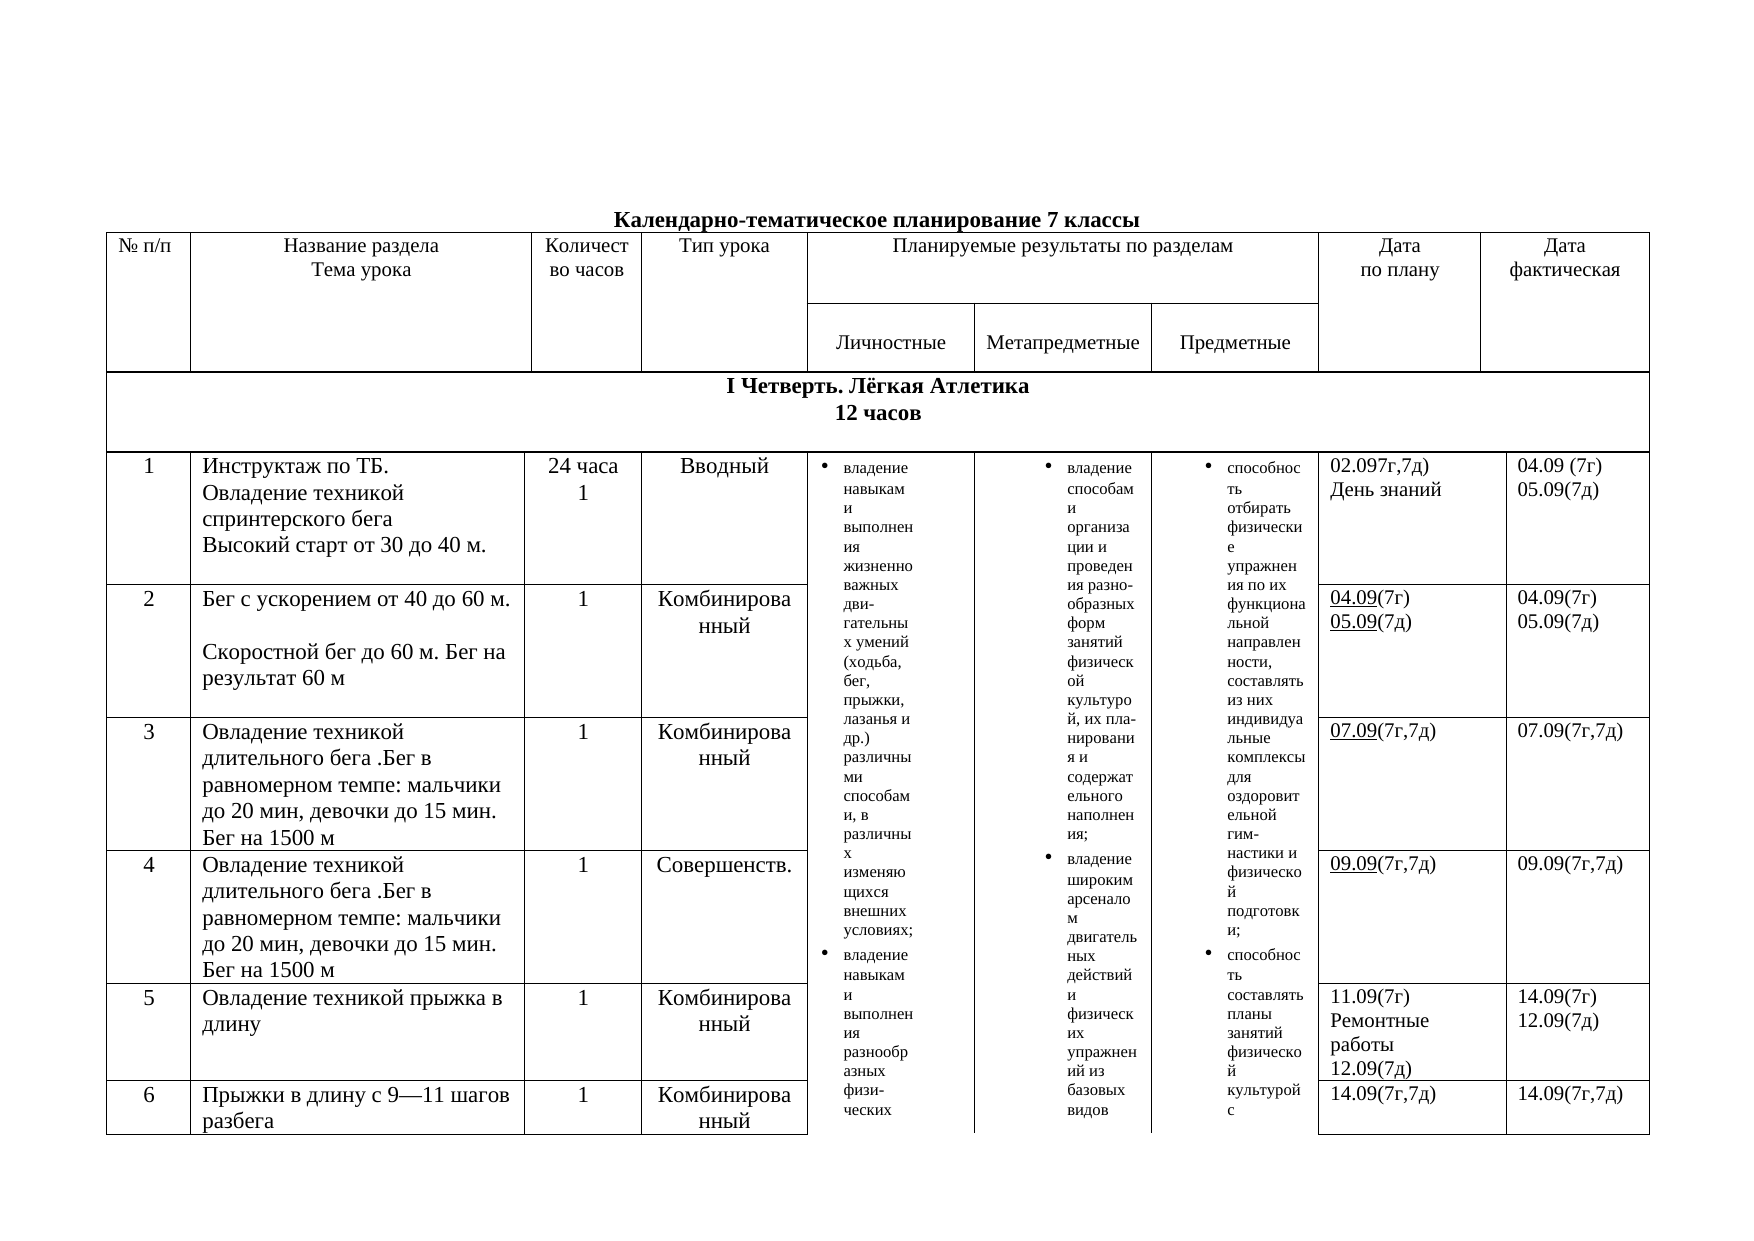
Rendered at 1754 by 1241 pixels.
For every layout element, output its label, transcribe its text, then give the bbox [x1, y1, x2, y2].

table_cell 1 [525, 851, 641, 983]
table_cell 09.09(7г,7д) [1319, 851, 1506, 983]
table_cell владение способами организации и проведения разнообразных форм занятий физической культурой, их планирования и содержательного наполнения; владение широким арсеналом двигательных действий и физических упражнений из базовых видов спорта и оздоровительной физической культуры, активное их использование в самостоятельно организуемой спортивно- оздоровительной и физкультурно-оздоровительной деятельности; владение способами наблюдения за показателями индивидуального здоровья, физического развития и физической подготовленности [975, 453, 1151, 1134]
table_cell Овладение техникой длительного бега .Бег в равномерном темпе: мальчики до 20 мин, девочки до 15 мин. Бег на [191, 851, 524, 983]
table_cell 1 [107, 453, 190, 584]
table_cell 14.09(7г,7д) [1319, 1081, 1506, 1134]
table_header Планируемые результаты по разделам [808, 233, 1318, 303]
table_cell 07.09(7г,7д) [1319, 718, 1506, 850]
table_cell 1 [525, 1081, 641, 1134]
table_cell 1 [525, 585, 641, 717]
table_cell Комбинированный [642, 984, 807, 1080]
table_cell 5 [107, 984, 190, 1080]
table_cell Предметные [1152, 304, 1318, 371]
text Календарно-тематическое планирование 7 классы [118, 206, 1636, 232]
table_cell 14.09(7г,7д) [1507, 1081, 1649, 1134]
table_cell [191, 1081, 524, 1134]
table_cell 24 часа 1 [525, 453, 641, 584]
table_cell Совершенств. [642, 851, 807, 983]
table_cell 09.09(7г,7д) [1507, 851, 1649, 983]
table_cell Комбинированный [642, 585, 807, 717]
table_cell 04.09(7г) 05.09(7д) [1507, 585, 1649, 717]
table_cell 1 [525, 718, 641, 850]
table_cell Вводный [642, 453, 807, 584]
table_cell 4 [107, 851, 190, 983]
table_header Название раздела Тема урока [191, 233, 531, 371]
table_header № п/п [107, 233, 190, 371]
table_cell Инструктаж по ТБ. Овладение техникой спринтерского бега Высокий старт от 30 до . [191, 453, 524, 584]
table_cell Метапредметные [975, 304, 1151, 371]
table_cell Овладение техникой прыжка в длину [191, 984, 524, 1080]
table_cell Овладение техникой длительного бега .Бег в равномерном темпе: мальчики до 20 мин, девочки до 15 мин. Бег на [191, 718, 524, 850]
table_cell способность отбирать физические упражнения по их функциональной направленности, составлять из них индивидуальные комплексы для оздоровительной гимнастики и физической подготовки; способность составлять планы занятий физической культурой с различной педагогической направленностью, регулировать величину физической нагрузки в зависимости от задач занятия и индивидуальных особенностей организма; способность проводить самостоятельные занятия по освоению новых двигательных действий и развитию основных физических качеств, контролировать и анализировать эффективность этих занятий. [1151, 453, 1318, 1134]
table_cell 07.09(7г,7д) [1507, 718, 1649, 850]
table_cell 11.09(7г) Ремонтные работы 12.09(7д) [1319, 984, 1506, 1080]
table_cell 1 [525, 984, 641, 1080]
table_header Дата фактическая [1481, 233, 1649, 371]
table_cell 04.09(7г) 05.09(7д) [1319, 585, 1506, 717]
table_cell 3 [107, 718, 190, 850]
table_cell Личностные [808, 304, 974, 371]
table_header Дата по плану [1319, 233, 1480, 371]
table_cell Бег с ускорением от 40 до . Скоростной бег до . Бег на результат [191, 585, 524, 717]
table_cell владение навыками выполнения жизненно важных двигательных умений (ходьба, бег, прыжки, лазанья и др.) различными способами, в различных изменяющихся внешних условиях; владение навыками выполнения разнообразных физических упражнений различной функциональной направленности, технических действий базовых видов спорта, а также применения их в игровой и соревновательной деятельности; умение максимально проявлять физические способности (качества) при выполнении тестовых упражнений по физической культуре. Знания о физической культуре. [808, 453, 974, 1134]
table_header Количество часов [532, 233, 641, 371]
table_cell 02.097г,7д) День знаний [1319, 453, 1506, 584]
table_cell 04.09 (7г) 05.09(7д) [1507, 453, 1649, 584]
table_cell 2 [107, 585, 190, 717]
table_cell 14.09(7г) 12.09(7д) [1507, 984, 1649, 1080]
table_cell 6 [107, 1081, 190, 1134]
table_cell Комбинированный [642, 1081, 807, 1134]
table_header Тип урока [642, 233, 807, 371]
table_cell Комбинированный [642, 718, 807, 850]
table_cell I Четверть. Лёгкая Атлетика 12 часов [107, 373, 1649, 451]
